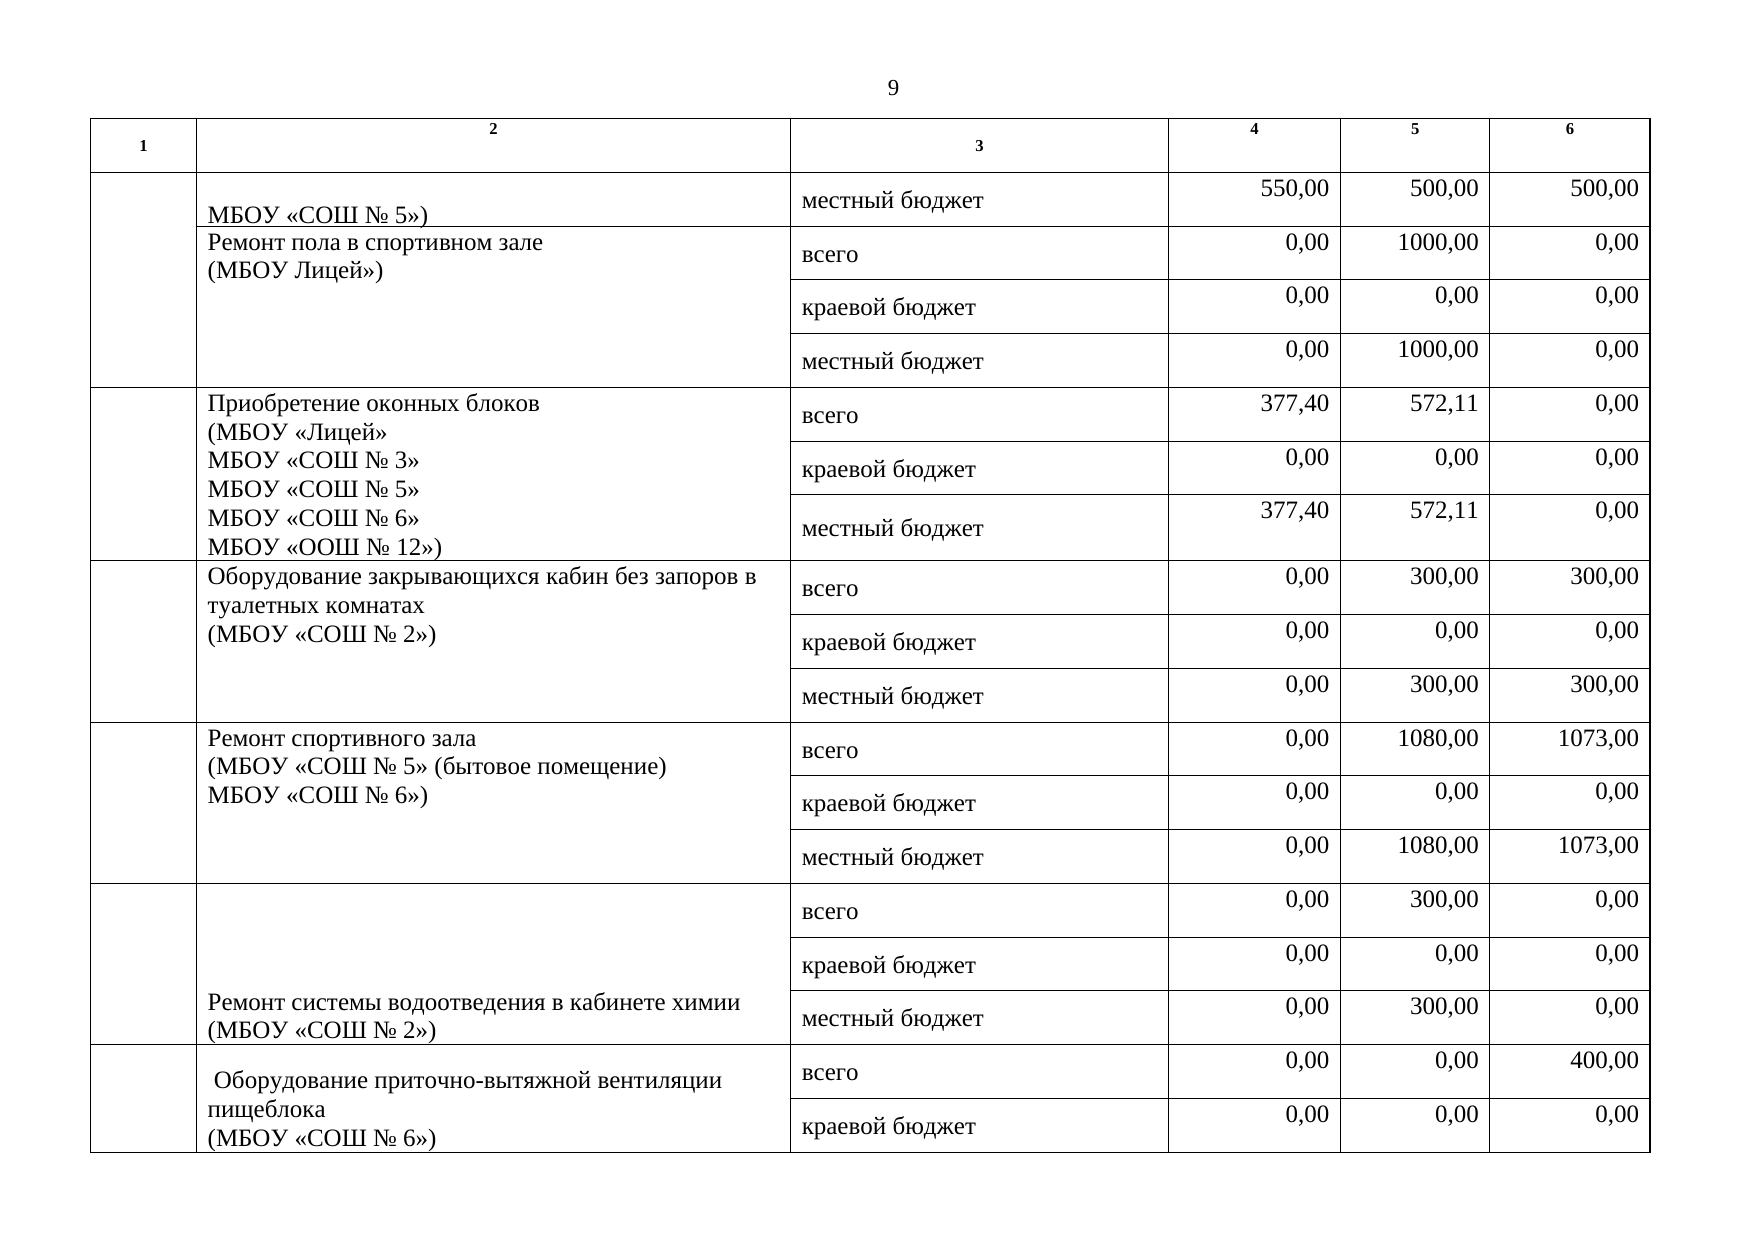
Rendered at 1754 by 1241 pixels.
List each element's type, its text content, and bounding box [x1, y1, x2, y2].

table_cell 300,00 [1341, 991, 1489, 1044]
table_cell 0,00 [1341, 938, 1489, 990]
table_cell 572,11 [1341, 495, 1489, 560]
table_cell Оборудование приточно-вытяжной вентиляции пищеблока (МБОУ «СОШ № 6») [197, 1045, 790, 1152]
table_cell местный бюджет [791, 830, 1168, 883]
table_cell местный бюджет [791, 991, 1168, 1044]
table_header 2 [197, 119, 790, 172]
table_cell всего [791, 227, 1168, 279]
table_cell 377,40 [1169, 388, 1340, 441]
table_cell 300,00 [1341, 669, 1489, 722]
table_header 6 [1490, 119, 1649, 172]
table_cell всего [791, 388, 1168, 441]
table_cell 0,00 [1490, 938, 1649, 990]
table_cell 0,00 [1490, 227, 1649, 279]
table_cell 0,00 [1490, 776, 1649, 829]
table_cell местный бюджет [791, 334, 1168, 387]
table_cell 1000,00 [1341, 227, 1489, 279]
table_cell 0,00 [1490, 1099, 1649, 1152]
table_cell всего [791, 723, 1168, 775]
table_cell 0,00 [1169, 938, 1340, 990]
table_cell краевой бюджет [791, 615, 1168, 668]
table_cell 0,00 [1169, 615, 1340, 668]
table_cell 0,00 [1169, 830, 1340, 883]
table_cell краевой бюджет [791, 776, 1168, 829]
table_cell 1073,00 [1490, 830, 1649, 883]
table_cell Ремонт пола в спортивном зале (МБОУ Лицей») [197, 227, 790, 387]
table_cell [91, 226, 196, 387]
table_cell 0,00 [1169, 280, 1340, 333]
table_cell краевой бюджет [791, 938, 1168, 990]
table_header 4 [1169, 119, 1340, 172]
table_cell 0,00 [1341, 615, 1489, 668]
table_cell 0,00 [1169, 723, 1340, 775]
table_cell всего [791, 1045, 1168, 1098]
table_cell Приобретение оконных блоков (МБОУ «Лицей» МБОУ «СОШ № 3» МБОУ «СОШ № 5» МБОУ «СОШ № 6» МБОУ «ООШ № 12») [197, 388, 790, 560]
table_cell 1080,00 [1341, 723, 1489, 775]
table_cell краевой бюджет [791, 280, 1168, 333]
table_cell 0,00 [1341, 776, 1489, 829]
table_cell 0,00 [1490, 884, 1649, 937]
table_cell 0,00 [1169, 776, 1340, 829]
table_cell местный бюджет [791, 173, 1168, 226]
table_cell 500,00 [1490, 173, 1649, 226]
table_cell 377,40 [1169, 495, 1340, 560]
table_cell всего [791, 884, 1168, 937]
table_cell 0,00 [1169, 442, 1340, 494]
table_cell краевой бюджет [791, 1099, 1168, 1152]
table_cell [91, 884, 196, 1044]
table_cell 0,00 [1169, 334, 1340, 387]
table_cell [91, 723, 196, 883]
table_cell 550,00 [1169, 173, 1340, 226]
table_cell 0,00 [1341, 1045, 1489, 1098]
table_cell 0,00 [1490, 442, 1649, 494]
table_cell 300,00 [1341, 561, 1489, 614]
table_cell 0,00 [1169, 561, 1340, 614]
table_cell местный бюджет [791, 669, 1168, 722]
table_cell 0,00 [1341, 1099, 1489, 1152]
table_cell 0,00 [1169, 1045, 1340, 1098]
table_cell 0,00 [1490, 334, 1649, 387]
table_cell [91, 1045, 196, 1152]
table_cell [91, 388, 196, 560]
table_cell 0,00 [1169, 669, 1340, 722]
table_cell 0,00 [1169, 991, 1340, 1044]
table_cell 0,00 [1490, 991, 1649, 1044]
table_cell 300,00 [1490, 561, 1649, 614]
table_cell краевой бюджет [791, 442, 1168, 494]
table_cell 1073,00 [1490, 723, 1649, 775]
table_cell [91, 561, 196, 722]
table_cell 0,00 [1490, 280, 1649, 333]
table_cell 0,00 [1341, 442, 1489, 494]
table_header 5 [1341, 119, 1489, 172]
table_cell 0,00 [1490, 388, 1649, 441]
table_cell 0,00 [1490, 615, 1649, 668]
table_cell 572,11 [1341, 388, 1489, 441]
table_cell 0,00 [1169, 884, 1340, 937]
table_header 1 [91, 119, 196, 172]
table_cell 0,00 [1169, 227, 1340, 279]
table_cell Оборудование закрывающихся кабин без запоров в туалетных комнатах (МБОУ «СОШ № 2») [197, 561, 790, 722]
table_cell 500,00 [1341, 173, 1489, 226]
table_cell 0,00 [1169, 1099, 1340, 1152]
table_cell Ремонт системы водоотведения в кабинете химии (МБОУ «СОШ № 2») [197, 884, 790, 1044]
table_cell 0,00 [1490, 495, 1649, 560]
table_cell 300,00 [1341, 884, 1489, 937]
table_header 3 [791, 119, 1168, 172]
table_cell 300,00 [1490, 669, 1649, 722]
table_cell 400,00 [1490, 1045, 1649, 1098]
table_cell 1080,00 [1341, 830, 1489, 883]
table_cell 0,00 [1341, 280, 1489, 333]
table_cell местный бюджет [791, 495, 1168, 560]
table_cell 1000,00 [1341, 334, 1489, 387]
table_cell всего [791, 561, 1168, 614]
table_cell Ремонт спортивного зала (МБОУ «СОШ № 5» (бытовое помещение) МБОУ «СОШ № 6») [197, 723, 790, 883]
